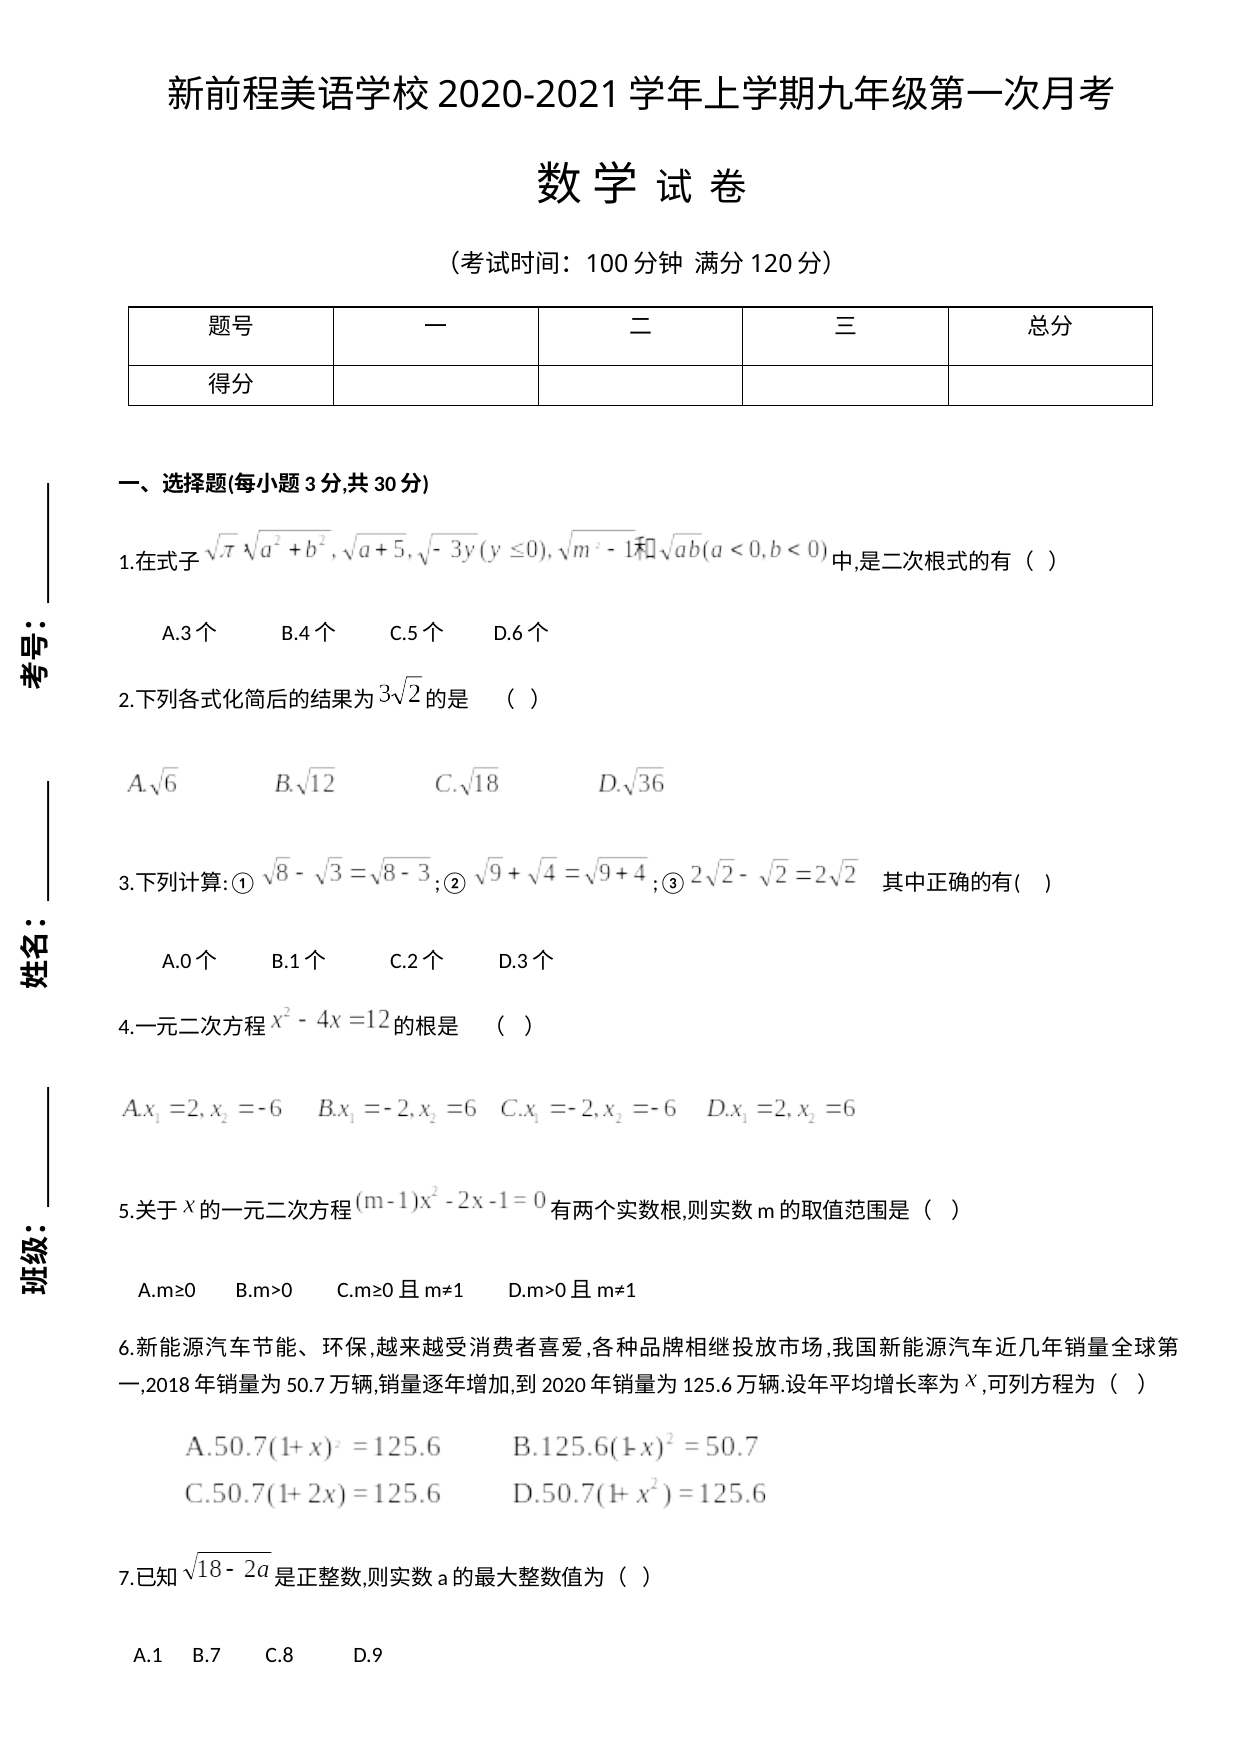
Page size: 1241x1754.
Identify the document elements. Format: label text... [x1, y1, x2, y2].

text 7.已知是正整数,则实数a的最大整数值为（ ） [118, 1547, 1181, 1612]
text 6.新能源汽车节能、环保,越来越受消费者喜爱,各种品牌相继投放市场,我国新能源汽车近几年销量全球第一,2018年销量为50.7万辆,销量逐年增加,到2020年销量为125.6万辆.设年平均增长率为,可列方程为（ ） [118, 1330, 1181, 1399]
text 5.关于的一元二次方程有两个实数根,则实数m的取值范围是（ ） [118, 1181, 1181, 1246]
text 1.在式子中,是二次根式的有（ ） [118, 523, 1181, 588]
text A.3个 B.4个 C.5个 D.6个 [118, 614, 1181, 647]
text A.1 B.7 C.8 D.9 [118, 1638, 1181, 1670]
text 2.下列各式化简后的结果为的是 （ ） [118, 672, 1181, 737]
text A.0个 B.1个 C.2个 D.3个 [118, 943, 1181, 975]
text A.m≥0 B.m>0 C.m≥0且m≠1 D.m>0且m≠1 [118, 1272, 1181, 1304]
text 3.下列计算:①;②;③ 其中正确的有( ) [118, 852, 1181, 917]
text 4.一元二次方程的根是 （ ） [118, 1001, 1181, 1066]
text 一、选择题(每小题3分,共30分) [118, 466, 1181, 498]
